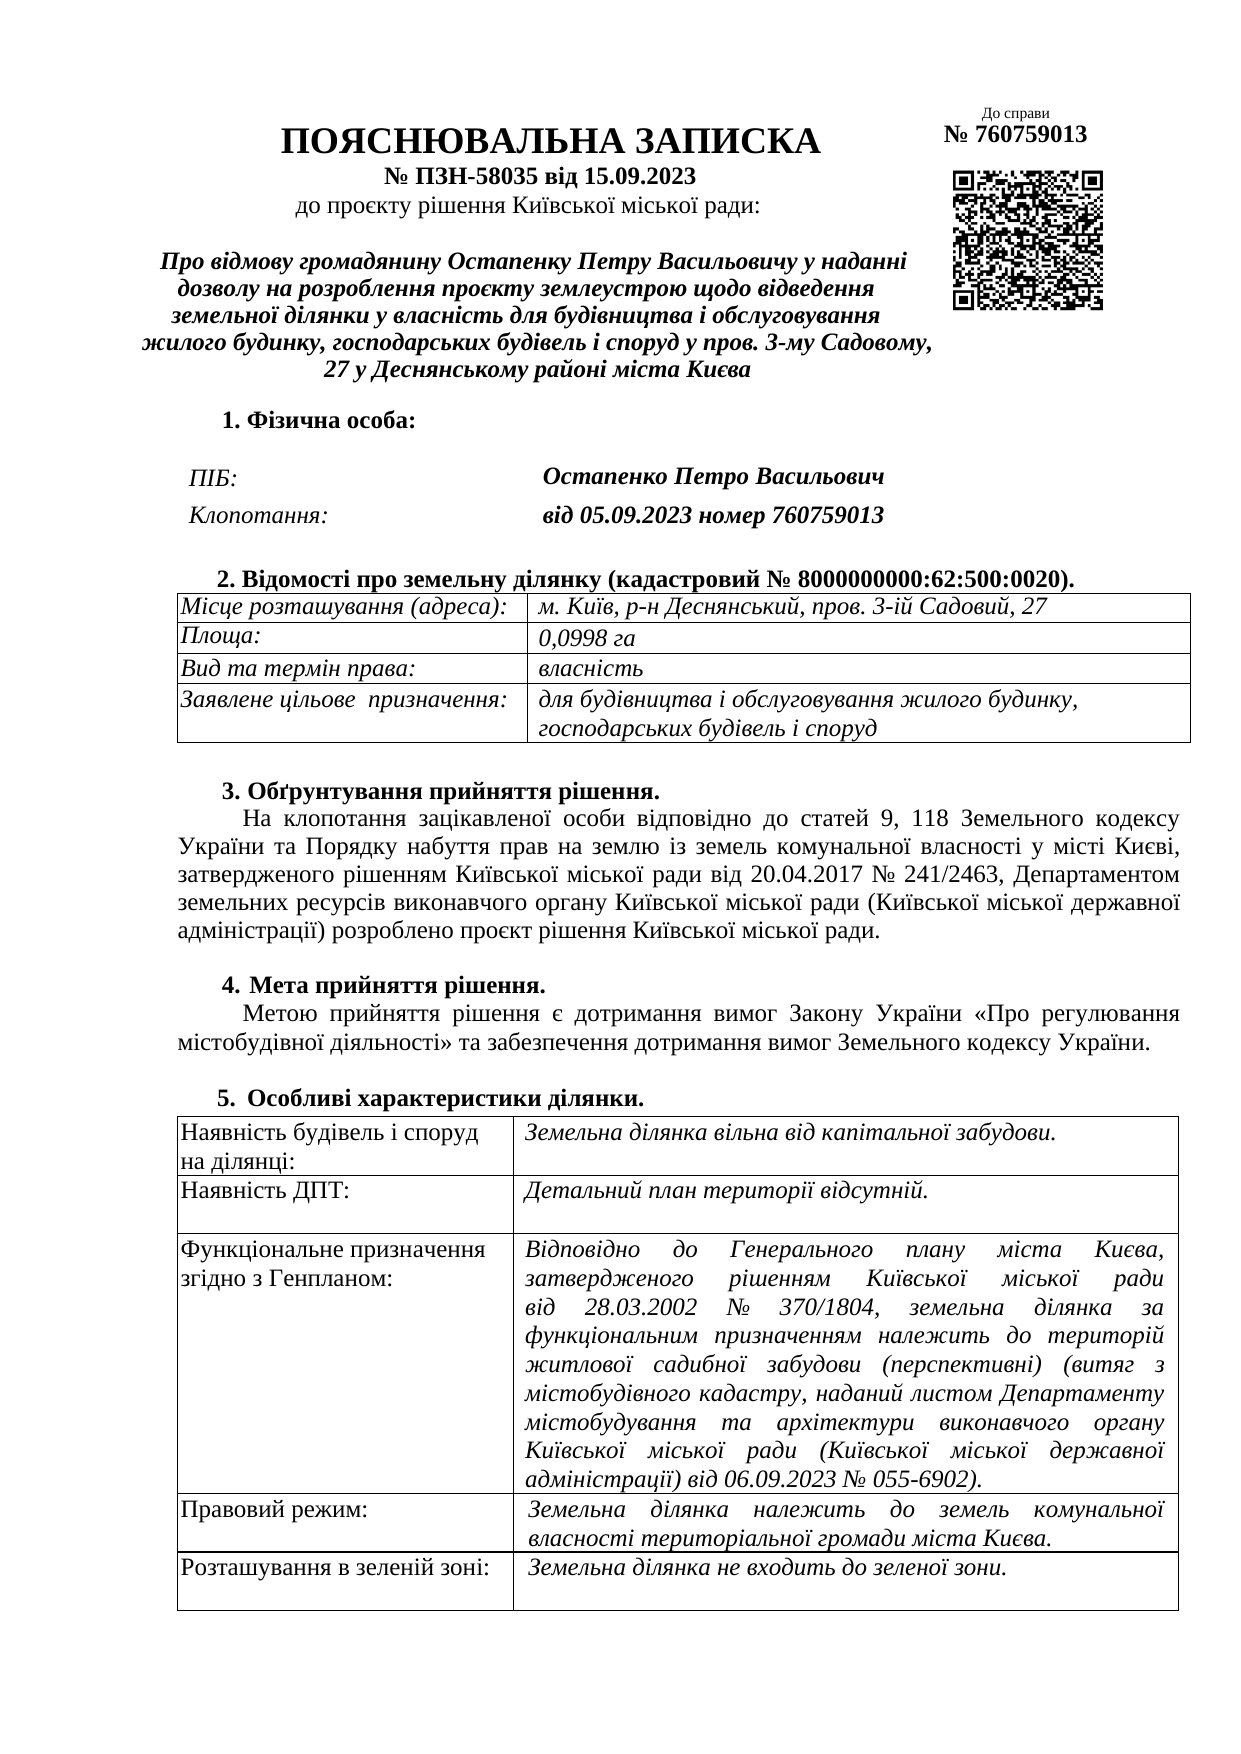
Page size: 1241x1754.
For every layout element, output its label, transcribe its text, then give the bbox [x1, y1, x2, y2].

list Особливі характеристики ділянки. [177, 1083, 1181, 1112]
table_cell Функціональне призначення згідно з Генпланом: [178, 1234, 513, 1493]
table_cell Правовий режим: [178, 1494, 513, 1551]
table_cell від 05.09.2023 номер 760759013 [543, 500, 1237, 535]
text На клопотання зацікавленої особи відповідно до статей 9, 118 Земельного кодексу України та Порядку набуття прав на землю із земель комунальної власності у місті Києві, затвердженого рішенням Київської міської ради від 20.04.2017 № 241/2463, Департаментом земельних ресурсів виконавчого органу Київської міської ради (Київської міської державної адміністрації) розроблено проєкт рішення Київської міської ради. [177, 804, 1181, 944]
text Метою прийняття рішення є дотримання вимог Закону України «Про регулювання містобудівної діяльності» та забезпечення дотримання вимог Земельного кодексу України. [177, 999, 1181, 1055]
table_cell Відповідно до Генерального плану міста Києва, затвердженого рішенням Київської міської ради від 28.03.2002 № 370/1804, земельна ділянка за функціональним призначенням належить до територій житлової садибної забудови (перспективні) (витяг з містобудівного кадастру, наданий листом Департаменту містобудування та архітектури виконавчого органу Київської міської ради (Київської міської державної адміністрації) від 06.09.2023 № 055-6902). [514, 1234, 1178, 1493]
table_cell Наявність ДПТ: [178, 1176, 513, 1233]
table_cell власність [528, 654, 1190, 683]
text № ПЗН-58035 від 15.09.2023 [384, 161, 833, 190]
table_header Місце розташування (адреса): [178, 594, 527, 622]
table_header Остапенко Петро Васильович [543, 463, 1237, 500]
list Обґрунтування прийняття рішення. [162, 776, 1181, 804]
table_header ПІБ: [177, 463, 543, 500]
text до проєкту рішення Київської міської ради: [295, 190, 833, 219]
table_cell для будівництва і обслуговування жилого будинку, господарських будівель і споруд [528, 684, 1190, 742]
list Мета прийняття рішення. [177, 972, 1181, 999]
table_cell 0,0998 га [528, 623, 1190, 652]
table_header м. Київ, р-н Деснянський, пров. 3-ій Садовий, 27 [528, 594, 1190, 622]
table_cell Клопотання: [177, 500, 543, 535]
table_header Земельна ділянка вільна від капітальної забудови. [514, 1117, 1178, 1174]
table_header Наявність будівель і споруд на ділянці: [178, 1117, 513, 1174]
table_cell Заявлене цільове призначення: [178, 684, 527, 742]
text Про відмову громадянину Остапенку Петру Васильовичу у наданні дозволу на розроблення проєкту землеустрою щодо відведення земельної ділянки у власність для будівництва і обслуговування жилого будинку, господарських будівель і споруд у пров. 3-му Садовому, 27 у Деснянському районі міста Києва [133, 248, 944, 383]
picture [940, 159, 1115, 321]
table_cell Земельна ділянка належить до земель комунальної власності територіальної громади міста Києва. [514, 1494, 1178, 1551]
table_cell Вид та термін права: [178, 654, 527, 683]
table_cell Площа: [178, 623, 527, 652]
table_cell Земельна ділянка не входить до зеленої зони. [514, 1553, 1178, 1610]
text 2. Відомості про земельну ділянку (кадастровий № 8000000000:62:500:0020). [217, 564, 1181, 593]
text 1. Фізична особа: [177, 406, 1181, 434]
table_cell Розташування в зеленій зоні: [178, 1553, 513, 1610]
table_cell Детальний план території відсутній. [514, 1176, 1178, 1233]
text ПОЯСНЮВАЛЬНА ЗАПИСКА [281, 118, 1181, 161]
